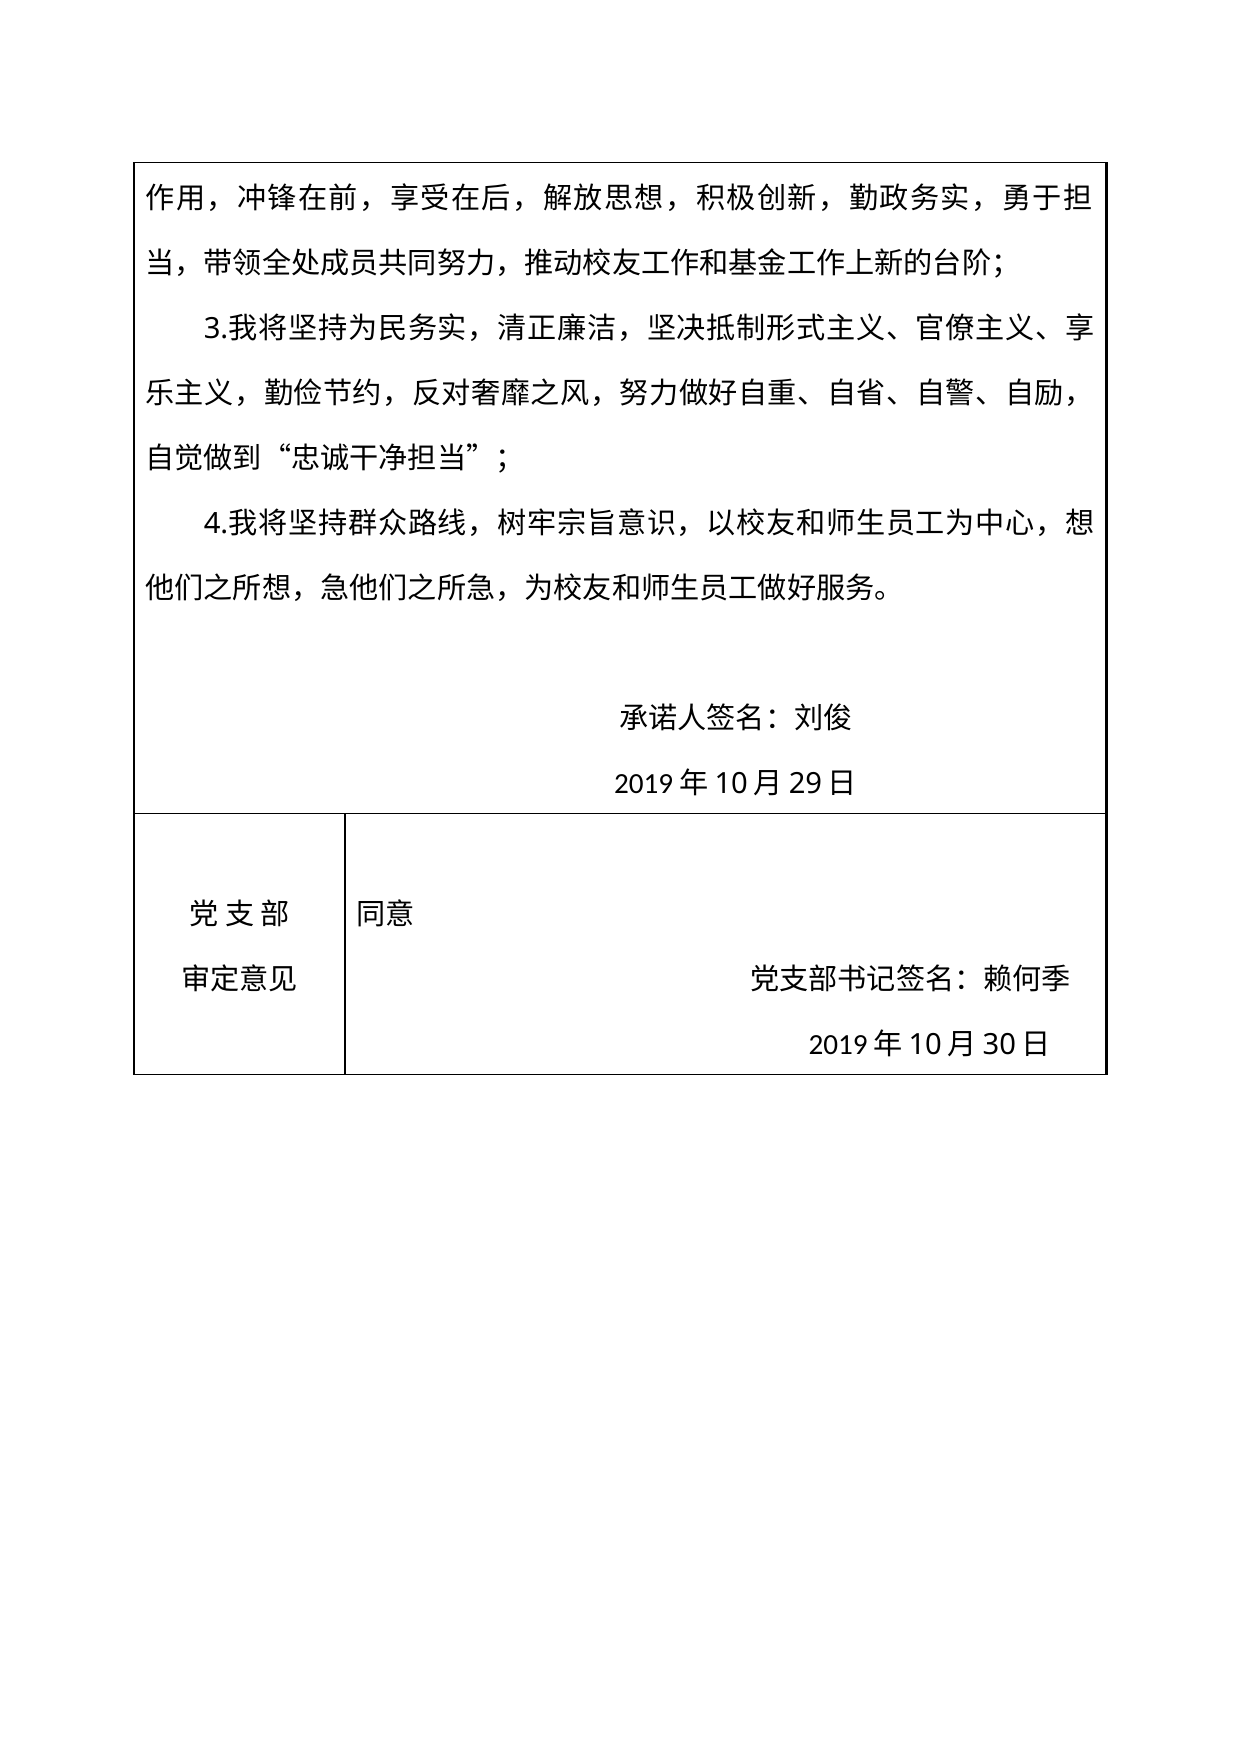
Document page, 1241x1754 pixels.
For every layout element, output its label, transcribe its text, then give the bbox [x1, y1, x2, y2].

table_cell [135, 163, 1105, 813]
table_cell 同意 党支部书记签名：赖何季 2019年10月30日 [346, 814, 1105, 1074]
table_cell 党 支 部 审定意见 [135, 814, 344, 1074]
